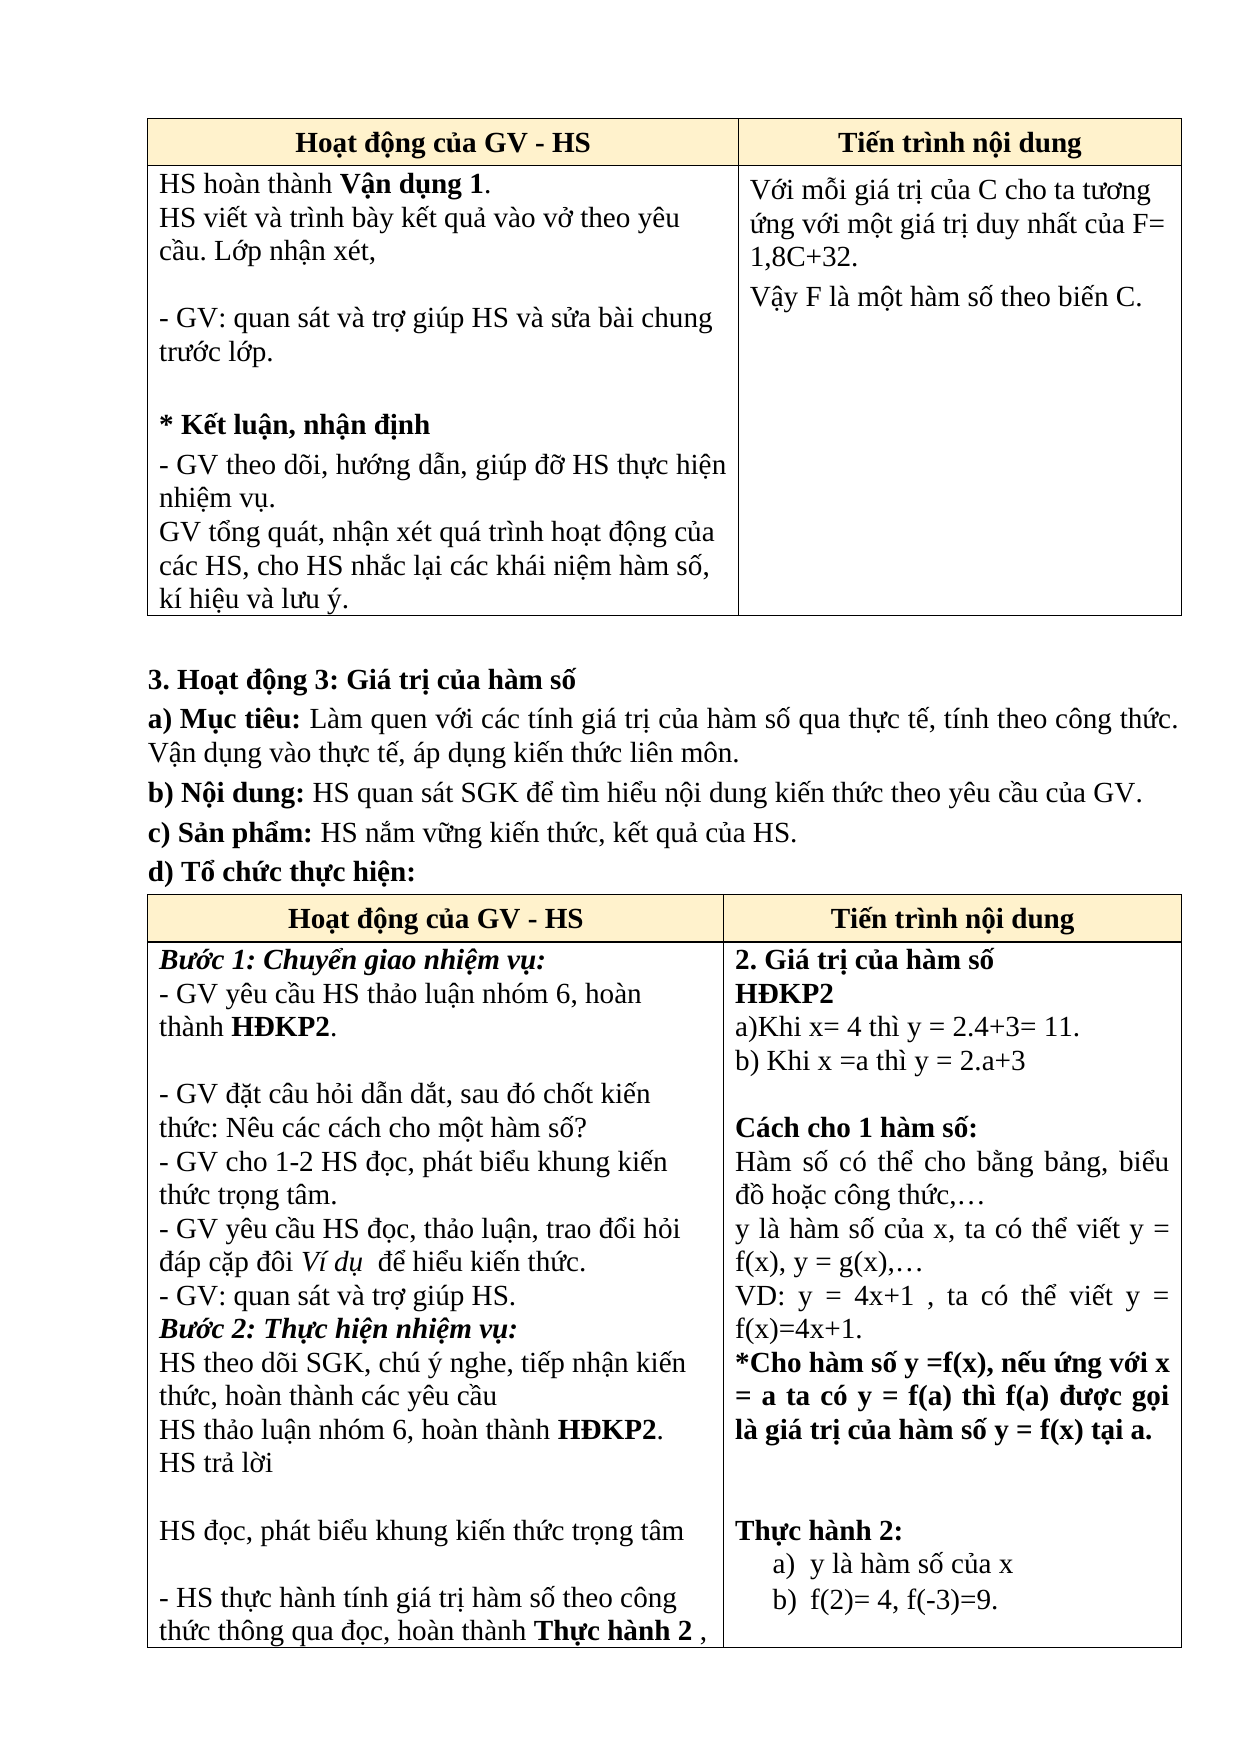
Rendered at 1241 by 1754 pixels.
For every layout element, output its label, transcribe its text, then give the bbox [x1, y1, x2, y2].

text c) Sản phẩm: HS nắm vững kiến thức, kết quả của HS. [148, 815, 1181, 848]
text a) Mục tiêu: Làm quen với các tính giá trị của hàm số qua thực tế, tính theo công thức. Vận dụng vào thực tế, áp dụng kiến thức liên môn. [148, 702, 1181, 769]
text d) Tổ chức thực hiện: [148, 854, 1181, 888]
text b) Nội dung: HS quan sát SGK để tìm hiểu nội dung kiến thức theo yêu cầu của GV. [148, 775, 1181, 808]
table_header Tiến trình nội dung [724, 895, 1181, 941]
table_header Hoạt động của GV - HS [148, 119, 738, 165]
table_header Hoạt động của GV - HS [148, 895, 723, 941]
table_header Tiến trình nội dung [739, 119, 1181, 165]
text 3. Hoạt động 3: Giá trị của hàm số [148, 662, 1181, 695]
